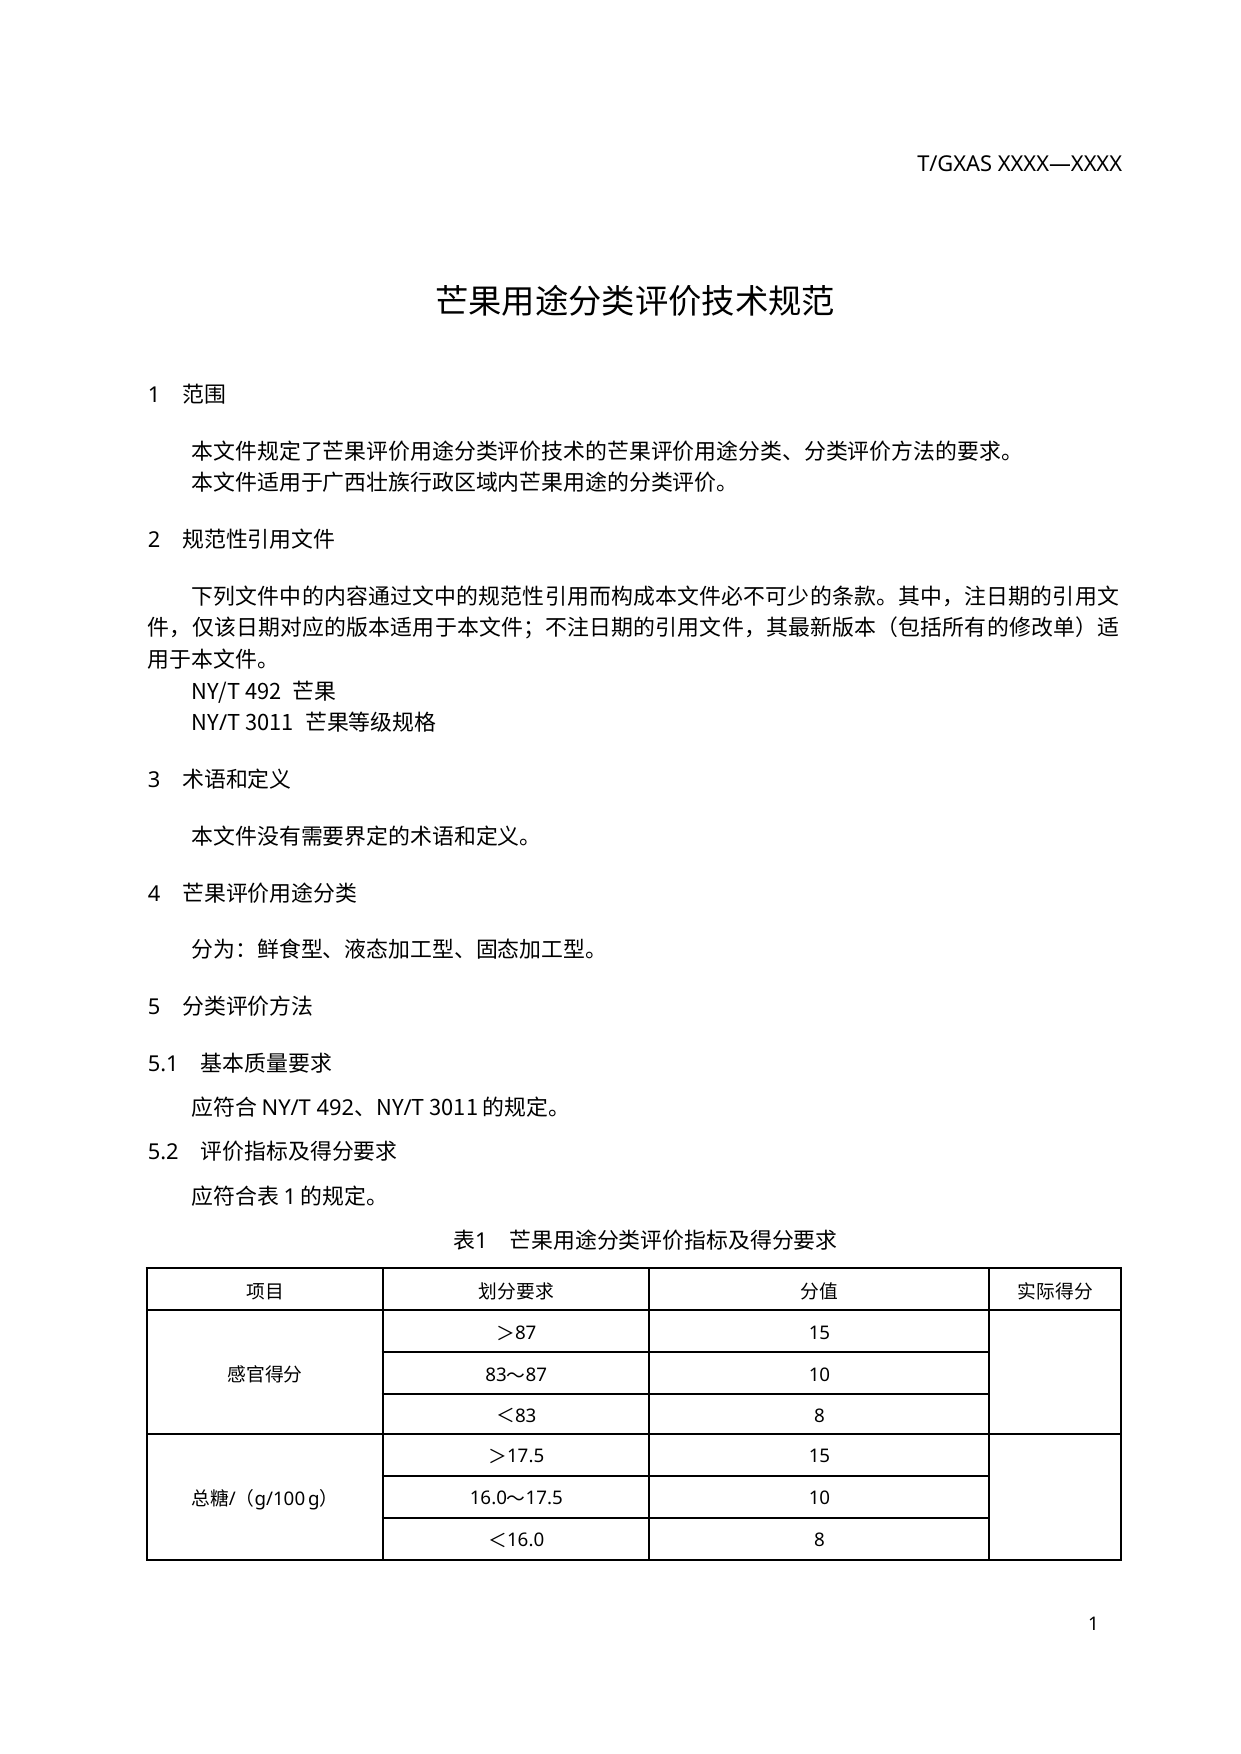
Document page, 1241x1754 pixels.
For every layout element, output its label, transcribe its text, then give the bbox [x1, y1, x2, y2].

text 规范性引用文件 [148, 522, 1122, 554]
table_cell 16.0～17.5 [384, 1477, 648, 1517]
table_header 实际得分 [990, 1269, 1120, 1309]
table_cell ＜16.0 [384, 1519, 648, 1559]
text 基本质量要求 [148, 1046, 1122, 1078]
text NY/T 3011 芒果等级规格 [148, 705, 1122, 737]
text 术语和定义 [148, 762, 1122, 794]
table_cell [990, 1435, 1120, 1559]
table_cell [990, 1311, 1120, 1433]
text 应符合表1的规定。 [148, 1179, 1122, 1210]
text 分为：鲜食型、液态加工型、固态加工型。 [148, 932, 1122, 964]
text 评价指标及得分要求 [148, 1134, 1122, 1166]
text NY/T 492 芒果 [148, 674, 1122, 705]
table_cell 8 [650, 1519, 988, 1559]
text 芒果评价用途分类 [148, 876, 1122, 907]
table_cell 15 [650, 1435, 988, 1475]
text 芒果用途分类评价指标及得分要求 [148, 1223, 1122, 1255]
table_cell 8 [650, 1395, 988, 1433]
table_cell 83～87 [384, 1353, 648, 1393]
text 本文件规定了芒果评价用途分类评价技术的芒果评价用途分类、分类评价方法的要求。 [148, 434, 1122, 465]
table_header 划分要求 [384, 1269, 648, 1309]
text 应符合NY/T 492、NY/T 3011的规定。 [148, 1090, 1122, 1122]
table_header 分值 [650, 1269, 988, 1309]
table_cell ＞17.5 [384, 1435, 648, 1475]
table_header 项目 [148, 1269, 382, 1309]
table_cell 感官得分 [148, 1311, 382, 1433]
table_cell ＞87 [384, 1311, 648, 1351]
table_cell 10 [650, 1477, 988, 1517]
table_cell 10 [650, 1353, 988, 1393]
table_cell 15 [650, 1311, 988, 1351]
text 范围 [148, 377, 1122, 409]
text 本文件适用于广西壮族行政区域内芒果用途的分类评价。 [148, 465, 1122, 497]
table_cell 总糖/（g/100 g） [148, 1435, 382, 1559]
text 分类评价方法 [148, 989, 1122, 1021]
table_cell ＜83 [384, 1395, 648, 1433]
